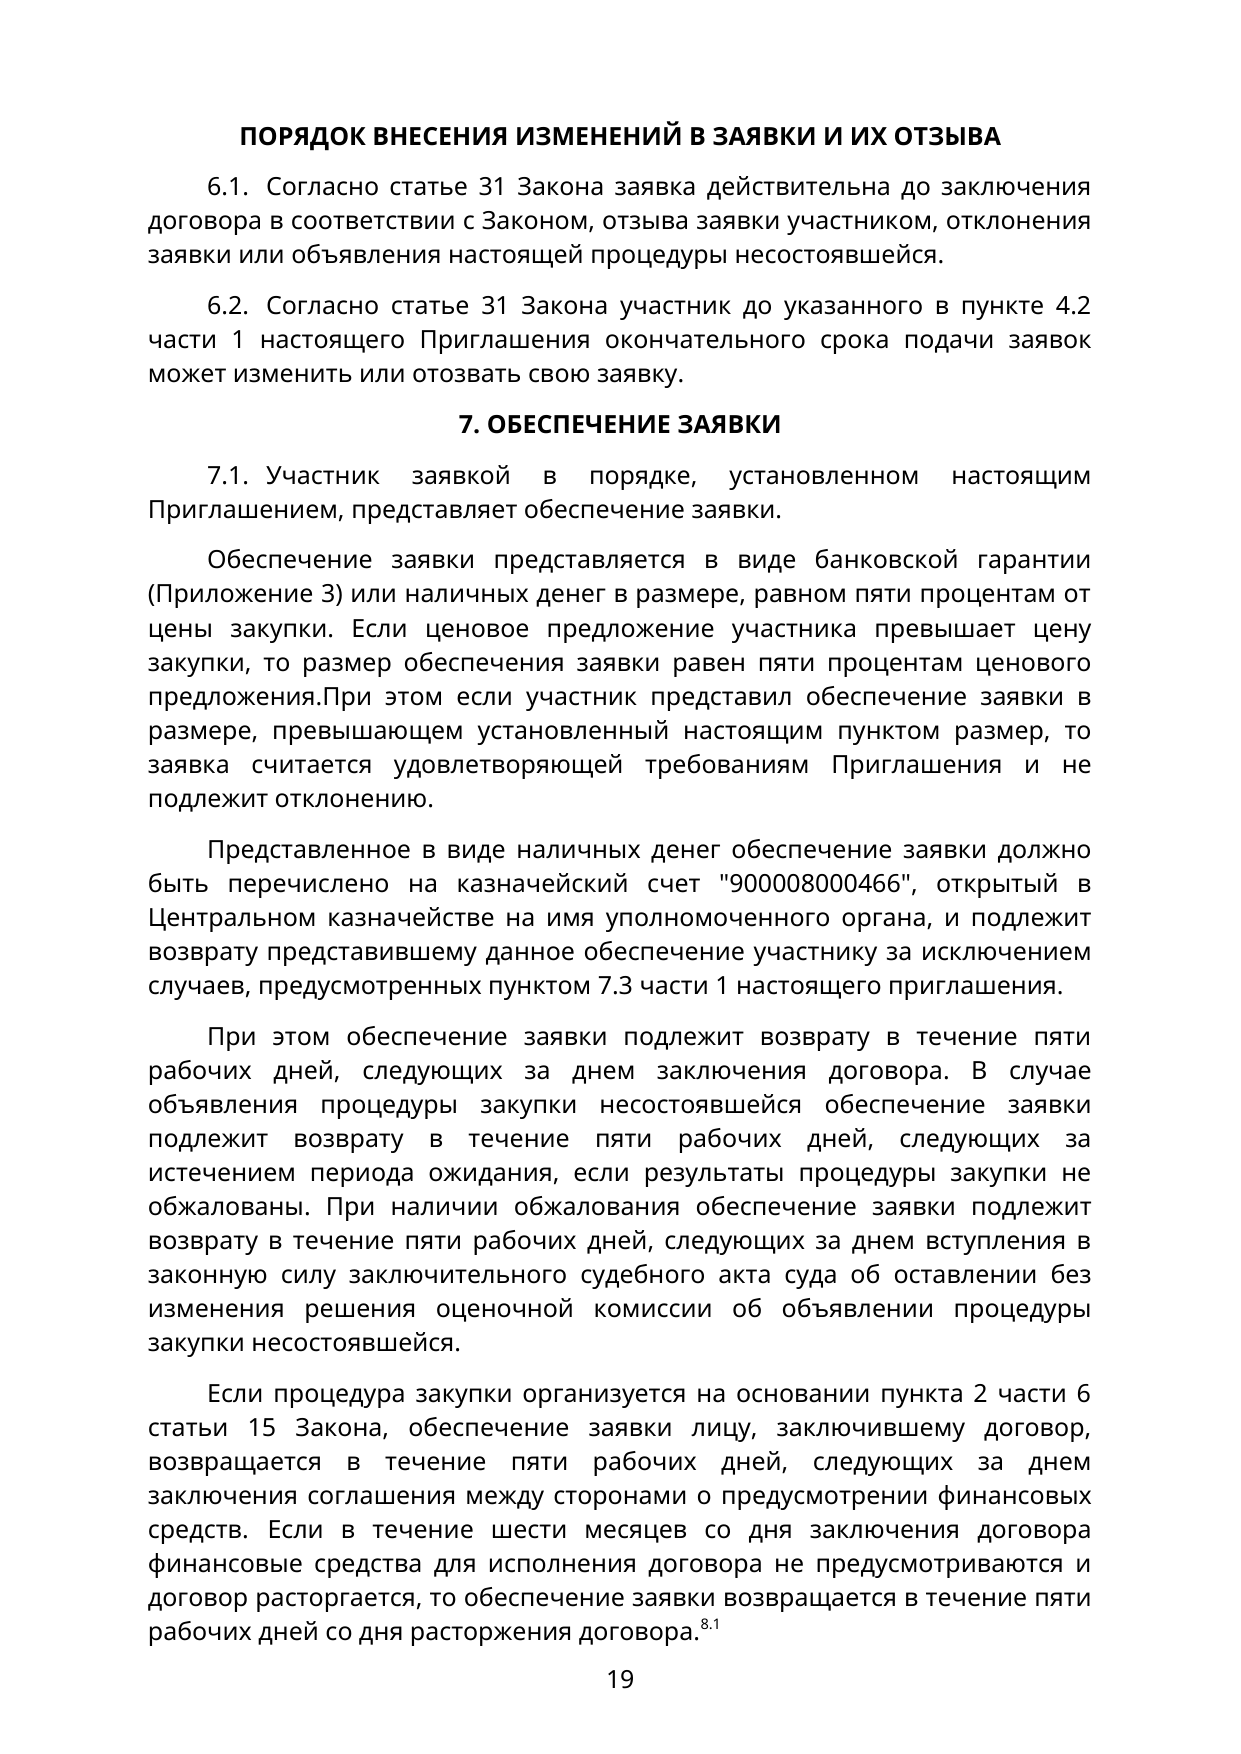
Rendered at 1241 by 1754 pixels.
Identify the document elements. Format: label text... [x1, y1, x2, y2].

text Если процедура закупки организуется на основании пункта 2 части 6 статьи 15 Закона, обеспечение заявки лицу, заключившему договор, возвращается в течение пяти рабочих дней, следующих за днем заключения соглашения между сторонами о предусмотрении финансовых средств. Если в течение шести месяцев со дня заключения договора финансовые средства для исполнения договора не предусмотриваются и договор расторгается, то обеспечение заявки возвращается в течение пяти рабочих дней со дня расторжения договора.8.1 [148, 1376, 1092, 1648]
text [207, 118, 1034, 152]
text При этом обеспечение заявки подлежит возврату в течение пяти рабочих дней, следующих за днем заключения договора. В случае объявления процедуры закупки несостоявшейся обеспечение заявки подлежит возврату в течение пяти рабочих дней, следующих за истечением периода ожидания, если результаты процедуры закупки не обжалованы. При наличии обжалования обеспечение заявки подлежит возврату в течение пяти рабочих дней, следующих за днем вступления в законную силу заключительного судебного акта суда об оставлении без изменения решения оценочной комиссии об объявлении процедуры закупки несостоявшейся. [148, 1018, 1092, 1359]
text 6.1. Согласно статье 31 Закона заявка действительна до заключения договора в соответствии с Законом, отзыва заявки участником, отклонения заявки или объявления настоящей процедуры несостоявшейся. [148, 169, 1092, 271]
text Обеспечение заявки представляется в виде банковской гарантии (Приложение 3) или наличных денег в размере, равном пяти процентам от цены закупки. Если ценовое предложение участника превышает цену закупки, то размер обеспечения заявки равен пяти процентам ценового предложения.При этом если участник представил обеспечение заявки в размере, превышающем установленный настоящим пунктом размер, то заявка считается удовлетворяющей требованиям Приглашения и не подлежит отклонению. [148, 542, 1092, 814]
text 7. ОБЕСПЕЧЕНИЕ ЗАЯВКИ [148, 407, 1092, 441]
text 6.2. Согласно статье 31 Закона участник до указанного в пункте 4.2 части 1 настоящего Приглашения окончательного срока подачи заявок может изменить или отозвать свою заявку. [148, 288, 1092, 390]
text 7.1. Участник заявкой в порядке, установленном настоящим Приглашением, представляет обеспечение заявки. [148, 457, 1092, 525]
text Представленное в виде наличных денег обеспечение заявки должно быть перечислено на казначейский счет "900008000466", открытый в Центральном казначействе на имя уполномоченного органа, и подлежит возврату представившему данное обеспечение участнику за исключением случаев, предусмотренных пунктом 7.3 части 1 настоящего приглашения. [148, 831, 1092, 1002]
